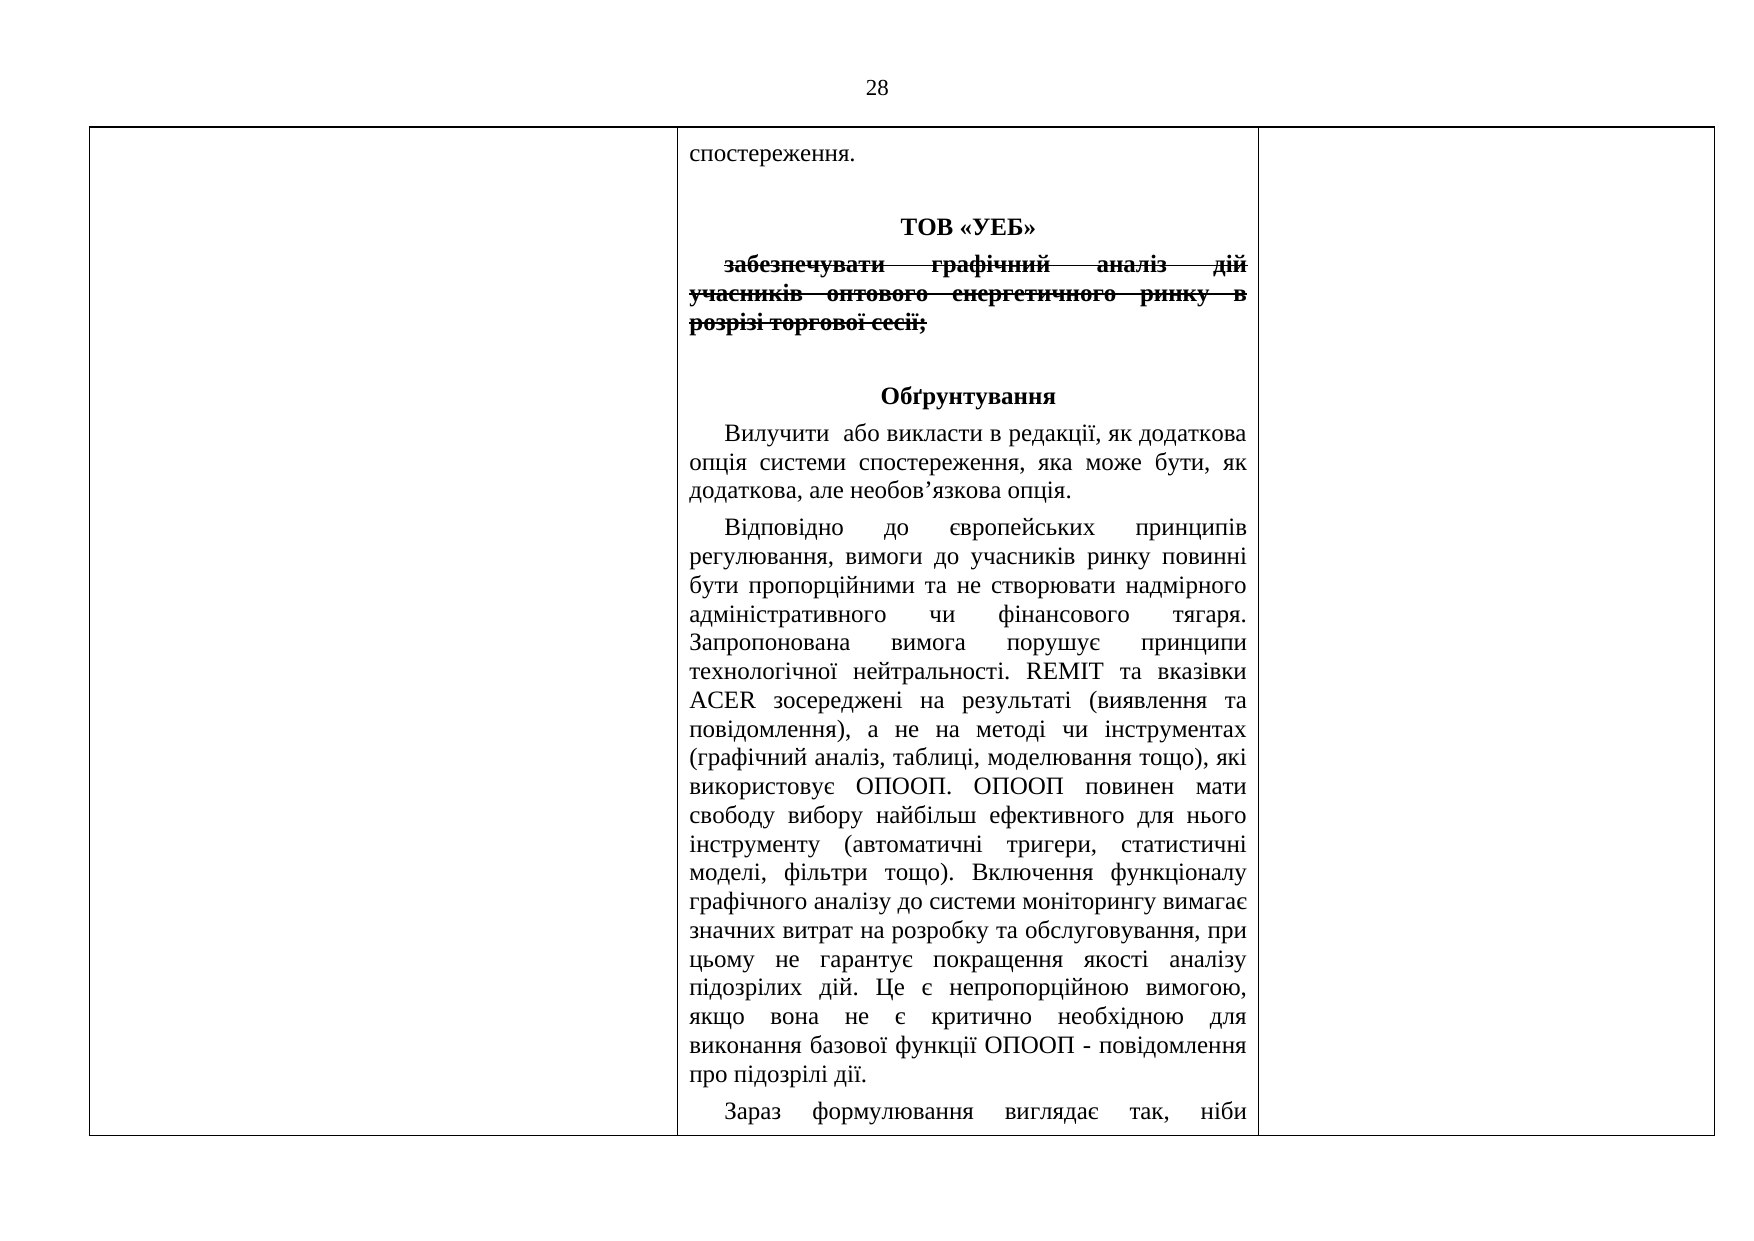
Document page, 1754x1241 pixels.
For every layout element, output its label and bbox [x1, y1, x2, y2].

table_cell [90, 128, 677, 1135]
table_cell [1259, 128, 1714, 1135]
table_cell [678, 128, 1258, 1135]
